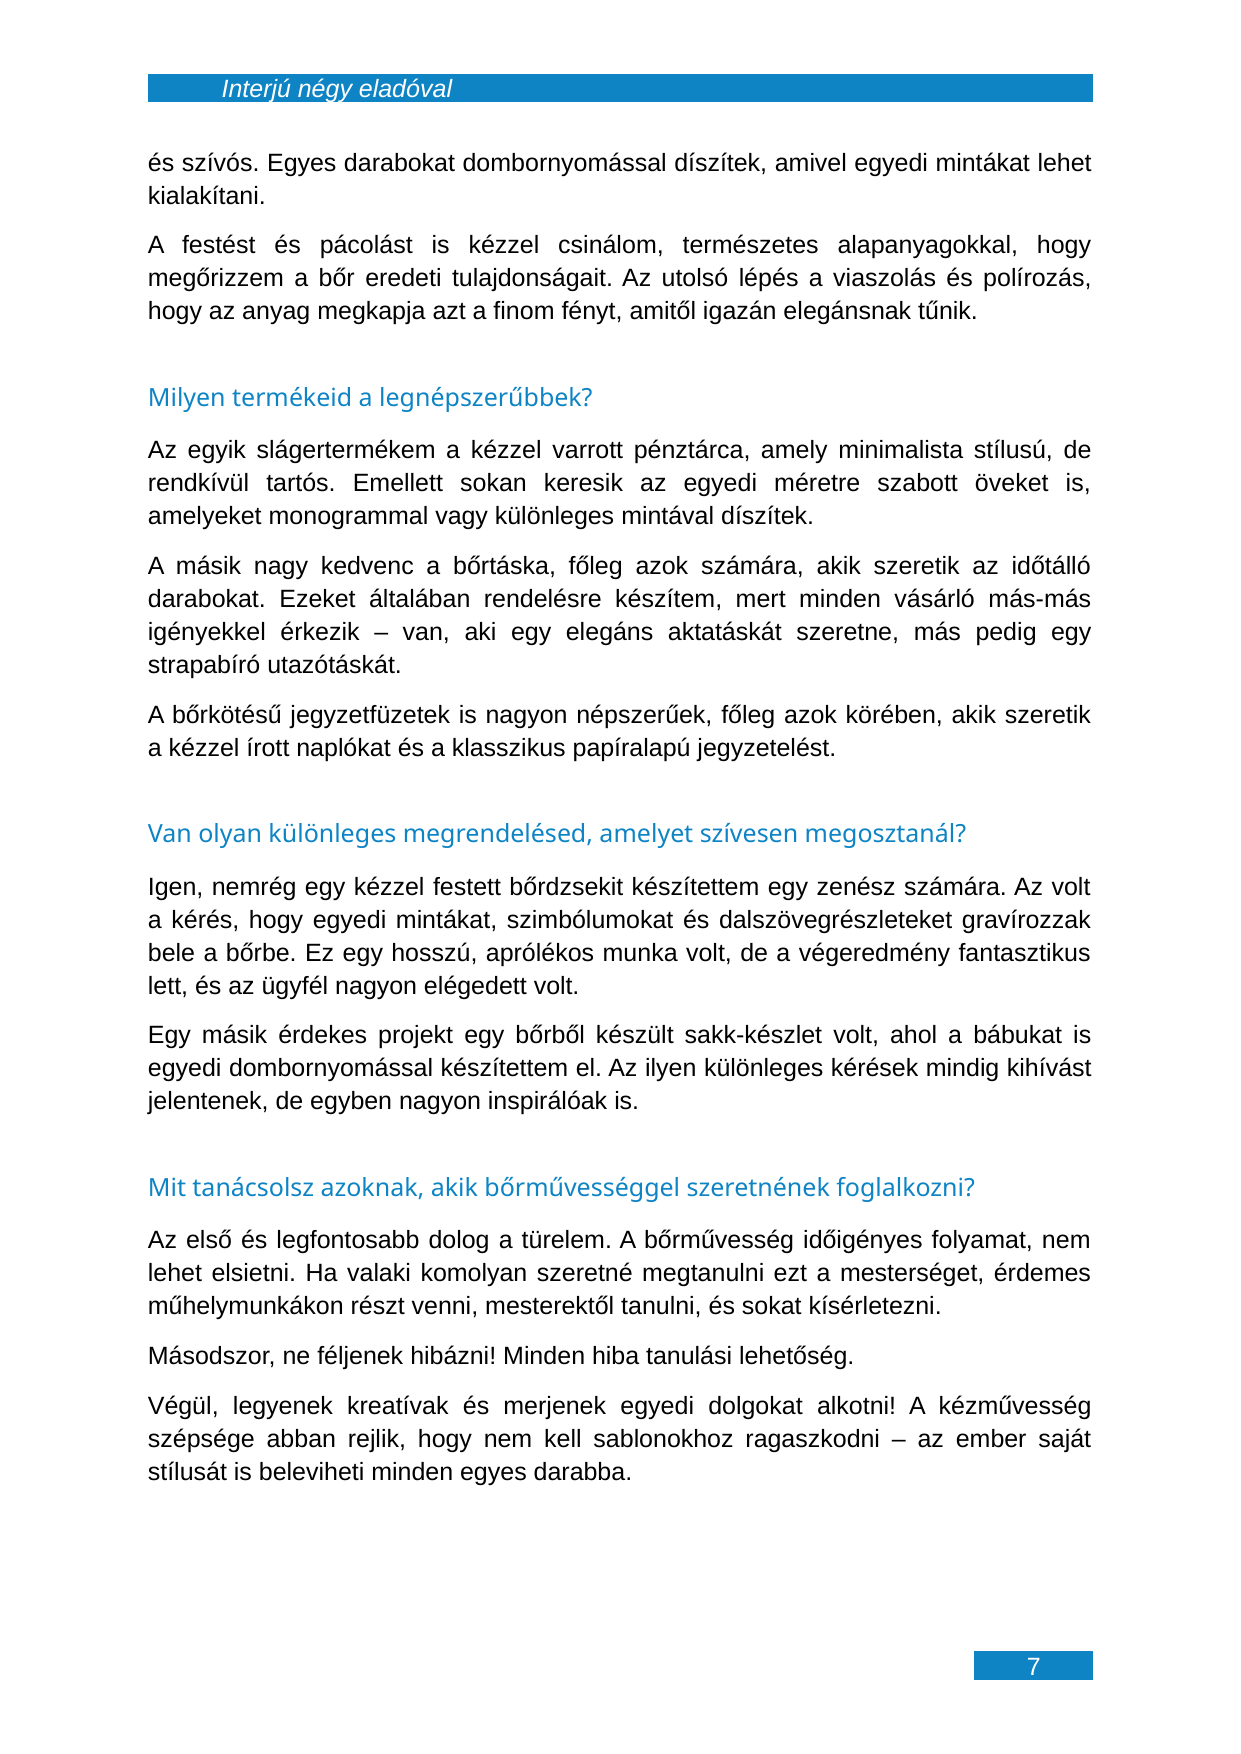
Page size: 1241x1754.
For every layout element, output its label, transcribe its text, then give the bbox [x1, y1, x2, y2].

text Az első és legfontosabb dolog a türelem. A bőrművesség időigényes folyamat, nem lehet elsietni. Ha valaki komolyan szeretné megtanulni ezt a mesterséget, érdemes műhelymunkákon részt venni, mesterektől tanulni, és sokat kísérletezni. [148, 1225, 1093, 1320]
text A másik nagy kedvenc a bőrtáska, főleg azok számára, akik szeretik az időtálló darabokat. Ezeket általában rendelésre készítem, mert minden vásárló más-más igényekkel érkezik – van, aki egy elegáns aktatáskát szeretne, más pedig egy strapabíró utazótáskát. [148, 551, 1093, 679]
text Van olyan különleges megrendelésed, amelyet szívesen megosztanál? [148, 816, 1093, 850]
text A bőrkötésű jegyzetfüzetek is nagyon népszerűek, főleg azok körében, akik szeretik a kézzel írott naplókat és a klasszikus papíralapú jegyzetelést. [148, 700, 1093, 761]
text Mit tanácsolsz azoknak, akik bőrművességgel szeretnének foglalkozni? [148, 1169, 1093, 1203]
text Egy másik érdekes projekt egy bőrből készült sakk-készlet volt, ahol a bábukat is egyedi dombornyomással készítettem el. Az ilyen különleges kérések mindig kihívást jelentenek, de egyben nagyon inspirálóak is. [148, 1020, 1093, 1115]
text Az egyik slágertermékem a kézzel varrott pénztárca, amely minimalista stílusú, de rendkívül tartós. Emellett sokan keresik az egyedi méretre szabott öveket is, amelyeket monogrammal vagy különleges mintával díszítek. [148, 435, 1093, 530]
text Másodszor, ne féljenek hibázni! Minden hiba tanulási lehetőség. [148, 1341, 1093, 1370]
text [148, 148, 1093, 209]
text Igen, nemrég egy kézzel festett bőrdzsekit készítettem egy zenész számára. Az volt a kérés, hogy egyedi mintákat, szimbólumokat és dalszövegrészleteket gravírozzak bele a bőrbe. Ez egy hosszú, aprólékos munka volt, de a végeredmény fantasztikus lett, és az ügyfél nagyon elégedett volt. [148, 872, 1093, 999]
text A festést és pácolást is kézzel csinálom, természetes alapanyagokkal, hogy megőrizzem a bőr eredeti tulajdonságait. Az utolsó lépés a viaszolás és polírozás, hogy az anyag megkapja azt a finom fényt, amitől igazán elegánsnak tűnik. [148, 230, 1093, 325]
text Milyen termékeid a legnépszerűbbek? [148, 379, 1093, 413]
text Végül, legyenek kreatívak és merjenek egyedi dolgokat alkotni! A kézművesség szépsége abban rejlik, hogy nem kell sablonokhoz ragaszkodni – az ember saját stílusát is beleviheti minden egyes darabba. [148, 1391, 1093, 1485]
